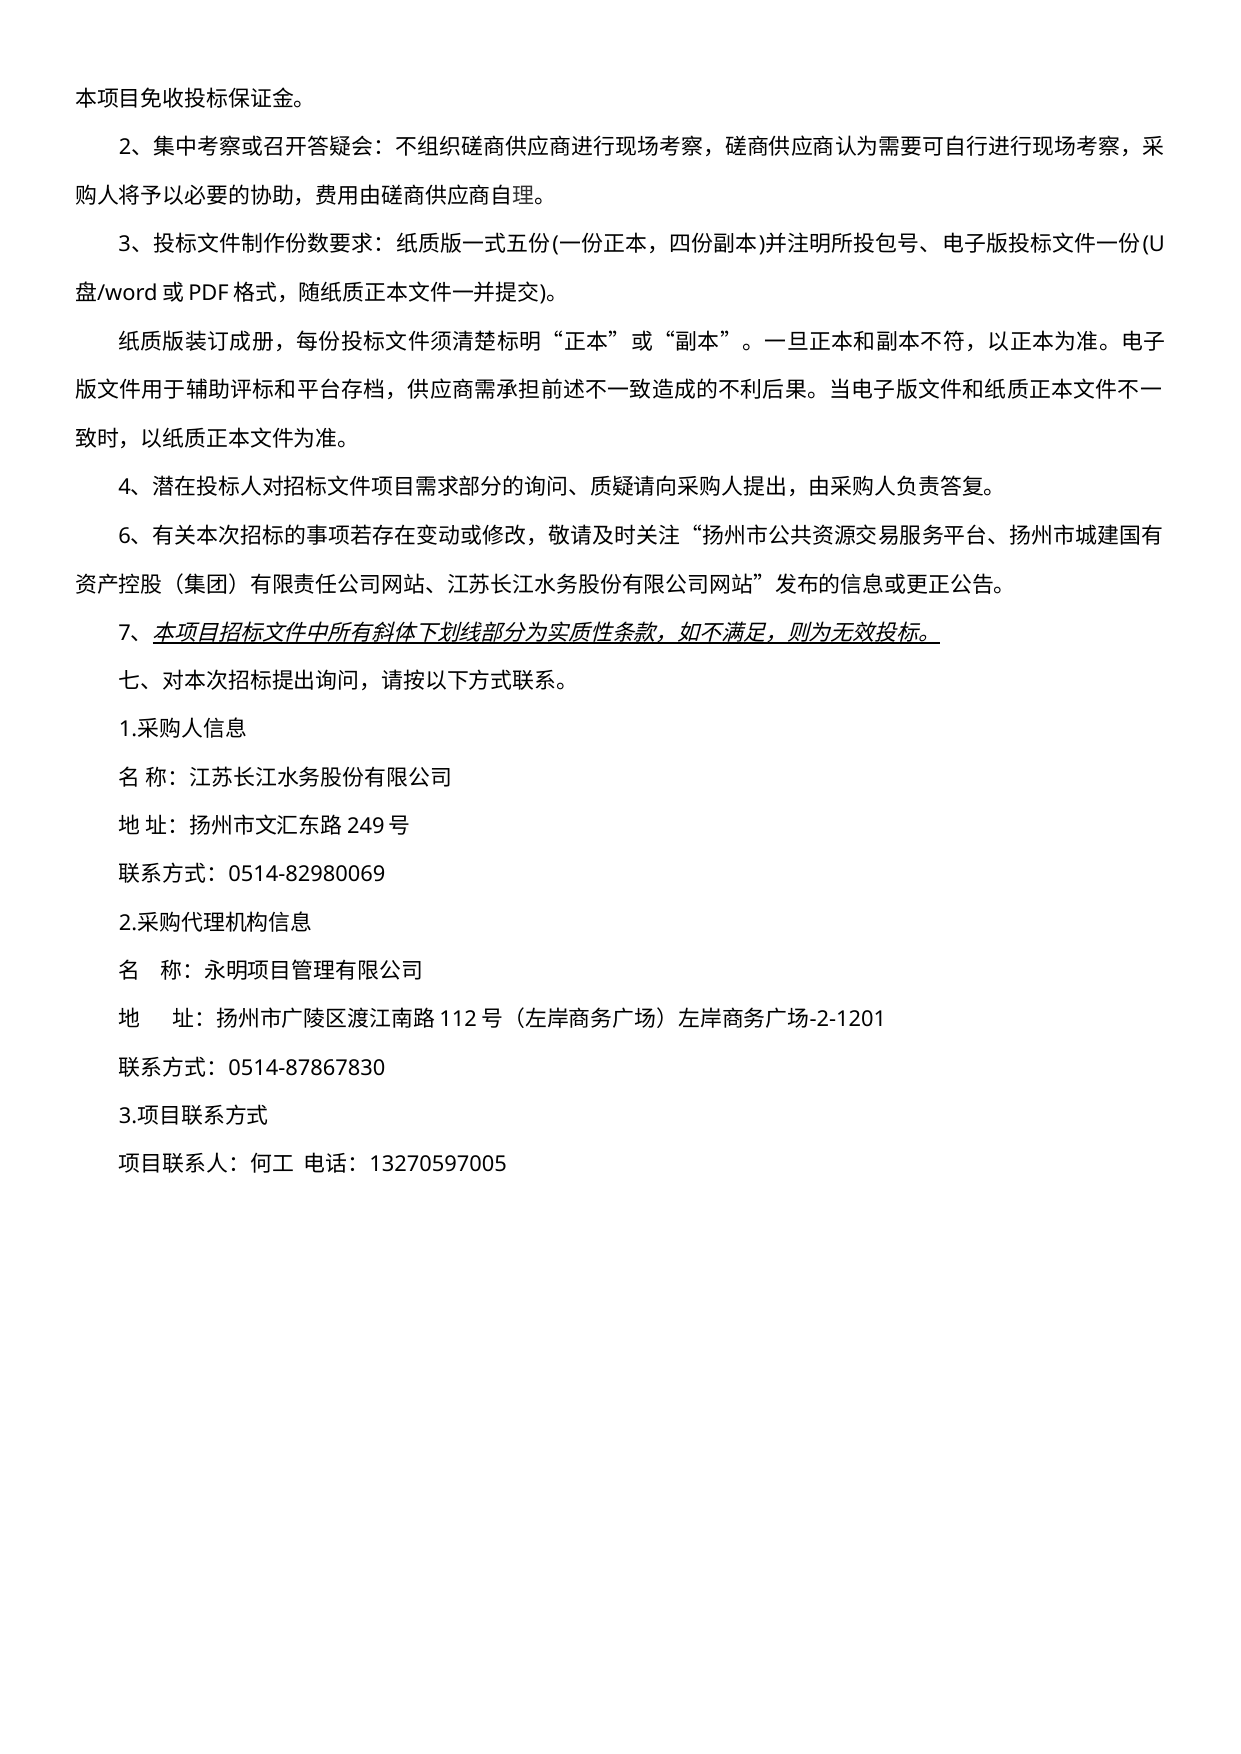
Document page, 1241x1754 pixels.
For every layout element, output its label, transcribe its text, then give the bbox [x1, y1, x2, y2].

text 名 称：江苏长江水务股份有限公司 [75, 759, 1165, 792]
text 名 称：永明项目管理有限公司 [75, 953, 1165, 985]
text 1.采购人信息 [75, 711, 1165, 744]
text 2、集中考察或召开答疑会：不组织磋商供应商进行现场考察，磋商供应商认为需要可自行进行现场考察，采购人将予以必要的协助，费用由磋商供应商自理。 [75, 129, 1165, 210]
text 4、潜在投标人对招标文件项目需求部分的询问、质疑请向采购人提出，由采购人负责答复。 [75, 469, 1165, 502]
text 2.采购代理机构信息 [75, 904, 1165, 937]
text 7、本项目招标文件中所有斜体下划线部分为实质性条款，如不满足，则为无效投标。 [75, 614, 1165, 647]
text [75, 81, 1165, 113]
text 项目联系人：何工 电话：13270597005 [75, 1146, 1165, 1179]
text 3.项目联系方式 [75, 1098, 1165, 1130]
text 地 址：扬州市文汇东路249号 [75, 808, 1165, 840]
text 联系方式：0514-87867830 [75, 1049, 1165, 1082]
text 地 址：扬州市广陵区渡江南路112号（左岸商务广场）左岸商务广场-2-1201 [75, 1001, 1165, 1034]
text 6、有关本次招标的事项若存在变动或修改，敬请及时关注“扬州市公共资源交易服务平台、扬州市城建国有资产控股（集团）有限责任公司网站、江苏长江水务股份有限公司网站”发布的信息或更正公告。 [75, 517, 1165, 599]
text 3、投标文件制作份数要求：纸质版一式五份(一份正本，四份副本)并注明所投包号、电子版投标文件一份(U盘/word或PDF格式，随纸质正本文件一并提交)。 [75, 226, 1165, 307]
text 联系方式：0514-82980069 [75, 856, 1165, 889]
text 七、对本次招标提出询问，请按以下方式联系。 [75, 663, 1165, 695]
text 纸质版装订成册，每份投标文件须清楚标明“正本”或“副本”。一旦正本和副本不符，以正本为准。电子版文件用于辅助评标和平台存档，供应商需承担前述不一致造成的不利后果。当电子版文件和纸质正本文件不一致时，以纸质正本文件为准。 [75, 323, 1165, 453]
